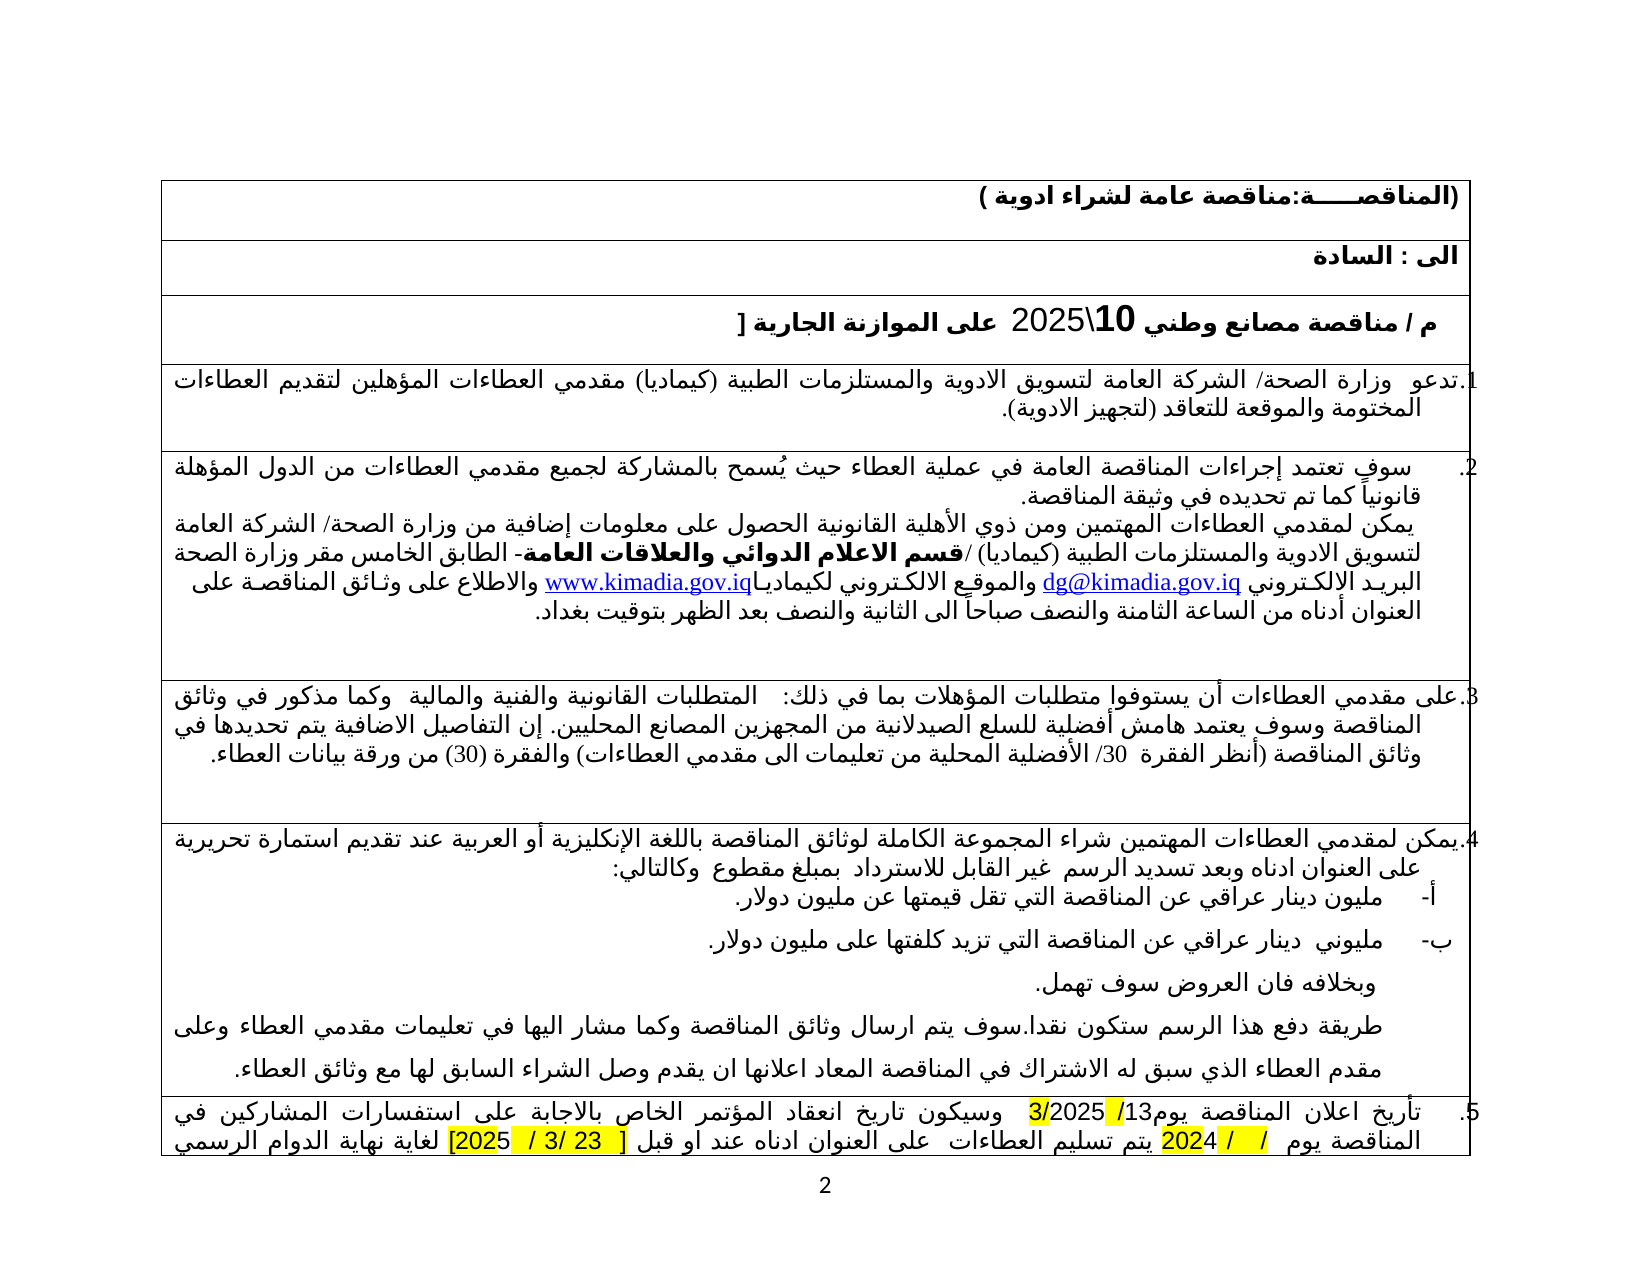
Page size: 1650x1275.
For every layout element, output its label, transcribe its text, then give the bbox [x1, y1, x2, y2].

table_cell (المناقصـــــة:مناقصة عامة لشراء ادوية ) [162, 181, 1469, 240]
table_cell تدعو وزارة الصحة/ الشركة العامة لتسويق الادوية والمستلزمات الطبية (كيماديا) مقدمي العطاءات المؤهلين لتقديم العطاءات المختومة والموقعة للتعاقد (لتجهيز الادوية). [162, 365, 1469, 451]
table_cell على مقدمي العطاءات أن يستوفوا متطلبات المؤهلات بما في ذلك: المتطلبات القانونية والفنية والمالية وكما مذكور في وثائق المناقصة وسوف يعتمد هامش أفضلية للسلع الصيدلانية من المجهزين المصانع المحليين. إن التفاصيل الاضافية يتم تحديدها في وثائق المناقصة (أنظر الفقرة 30/ الأفضلية المحلية من تعليمات الى مقدمي العطاءات) والفقرة (30) من ورقة بيانات العطاء. [162, 681, 1469, 823]
table_cell الى : السادة [162, 241, 1469, 295]
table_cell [162, 1097, 1469, 1154]
table_cell سوف تعتمد إجراءات المناقصة العامة في عملية العطاء حيث يُسمح بالمشاركة لجميع مقدمي العطاءات من الدول المؤهلة قانونياً كما تم تحديده في وثيقة المناقصة. يمكن لمقدمي العطاءات المهتمين ومن ذوي الأهلية القانونية الحصول على معلومات إضافية من وزارة الصحة/ الشركة العامة لتسويق الادوية والمستلزمات الطبية (كيماديا) /قسم الاعلام الدوائي والعلاقات العامة- الطابق الخامس مقر وزارة الصحة البريد الالكتروني dg@kimadia.gov.iq والموقع الالكتروني لكيمادياwww.kimadia.gov.iq والاطلاع على وثائق المناقصة على العنوان أدناه من الساعة الثامنة والنصف صباحاً الى الثانية والنصف بعد الظهر بتوقيت بغداد. [162, 452, 1469, 680]
table_cell يمكن لمقدمي العطاءات المهتمين شراء المجموعة الكاملة لوثائق المناقصة باللغة الإنكليزية أو العربية عند تقديم استمارة تحريرية على العنوان ادناه وبعد تسديد الرسم غير القابل للاسترداد بمبلغ مقطوع وكالتالي: مليون دينار عراقي عن المناقصة التي تقل قيمتها عن مليون دولار. مليوني دينار عراقي عن المناقصة التي تزيد كلفتها على مليون دولار. وبخلافه فان العروض سوف تهمل. طريقة دفع هذا الرسم ستكون نقدا.سوف يتم ارسال وثائق المناقصة وكما مشار اليها في تعليمات مقدمي العطاء وعلى مقدم العطاء الذي سبق له الاشتراك في المناقصة المعاد اعلانها ان يقدم وصل الشراء السابق لها مع وثائق العطاء. [162, 824, 1469, 1096]
table_cell م / مناقصة مصانع وطني 10\2025 على الموازنة الجارية [ [162, 296, 1469, 364]
